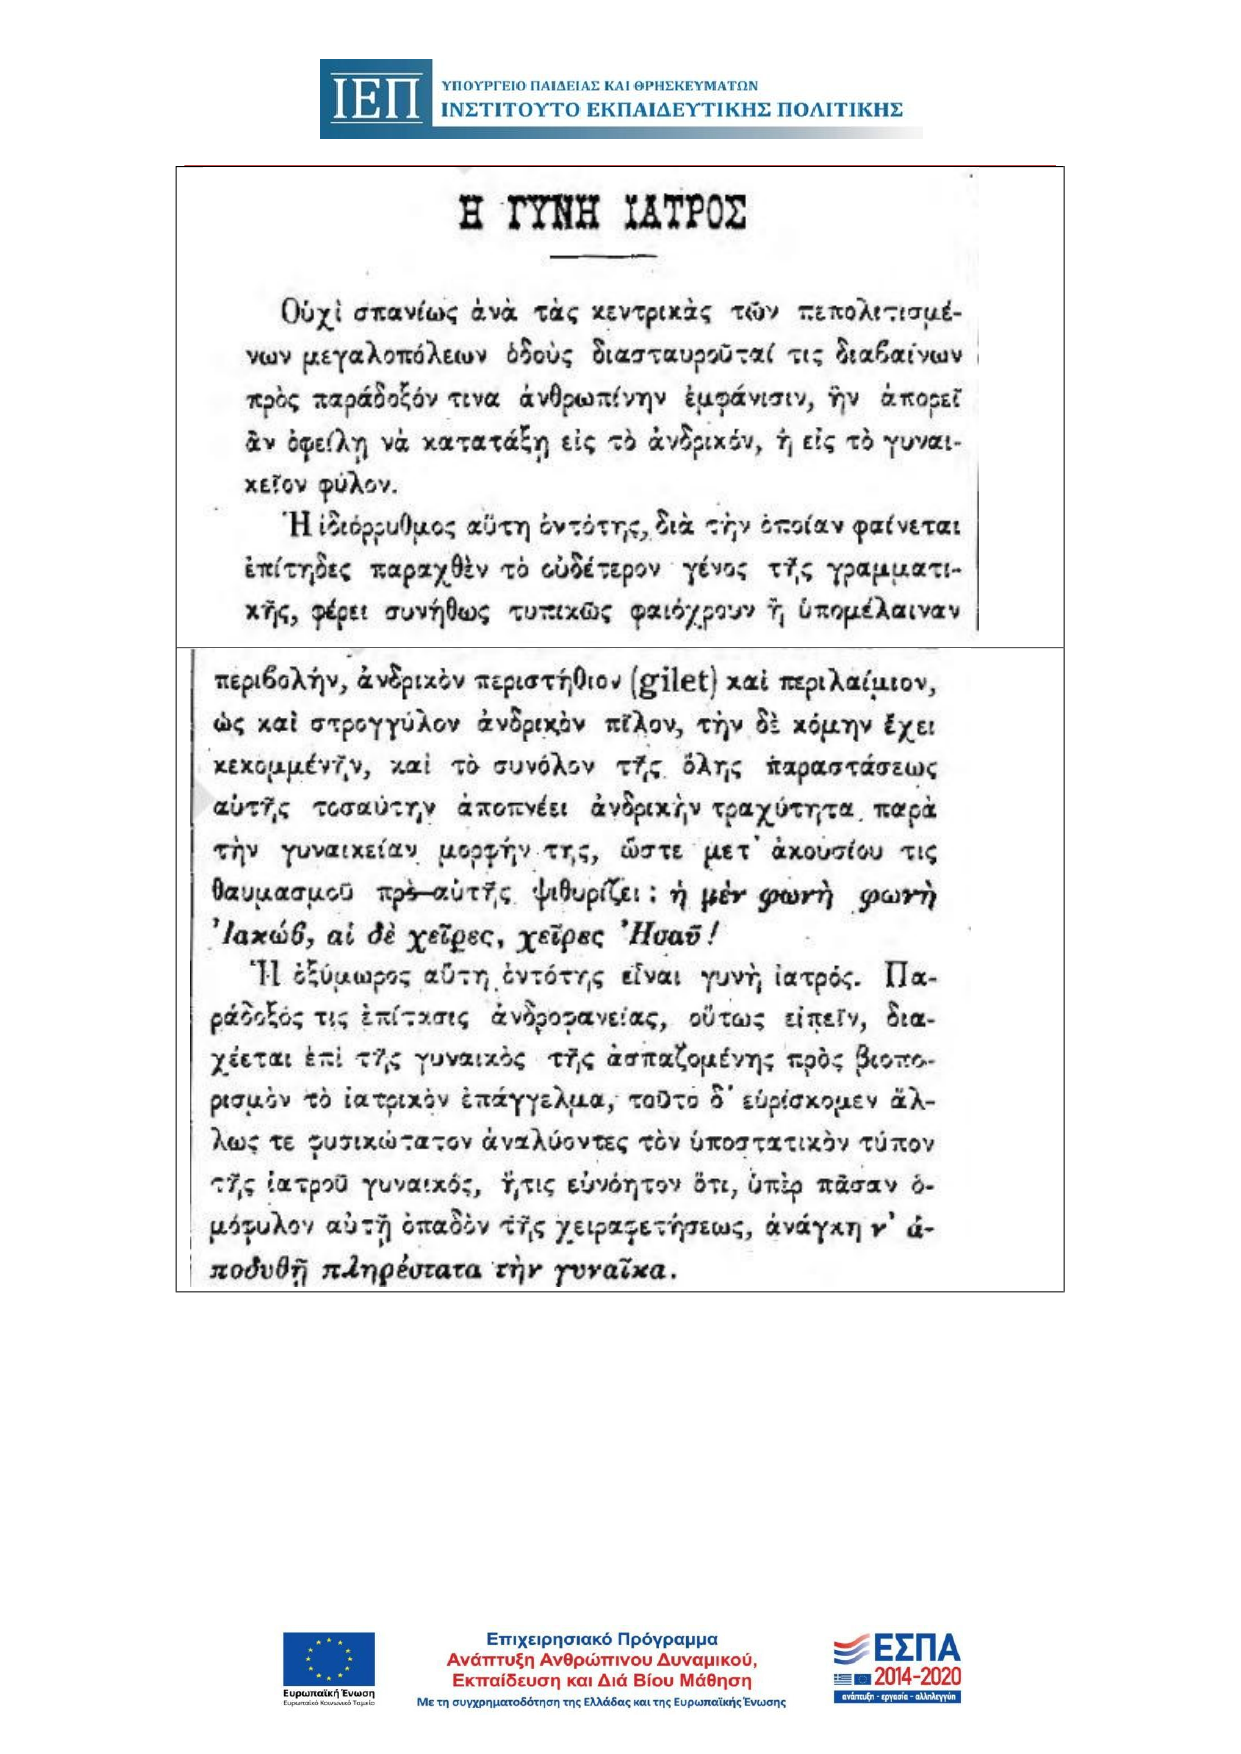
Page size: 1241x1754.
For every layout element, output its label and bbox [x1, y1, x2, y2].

picture [203, 167, 979, 643]
picture [320, 59, 923, 139]
picture [273, 1625, 964, 1715]
picture [190, 648, 971, 1287]
